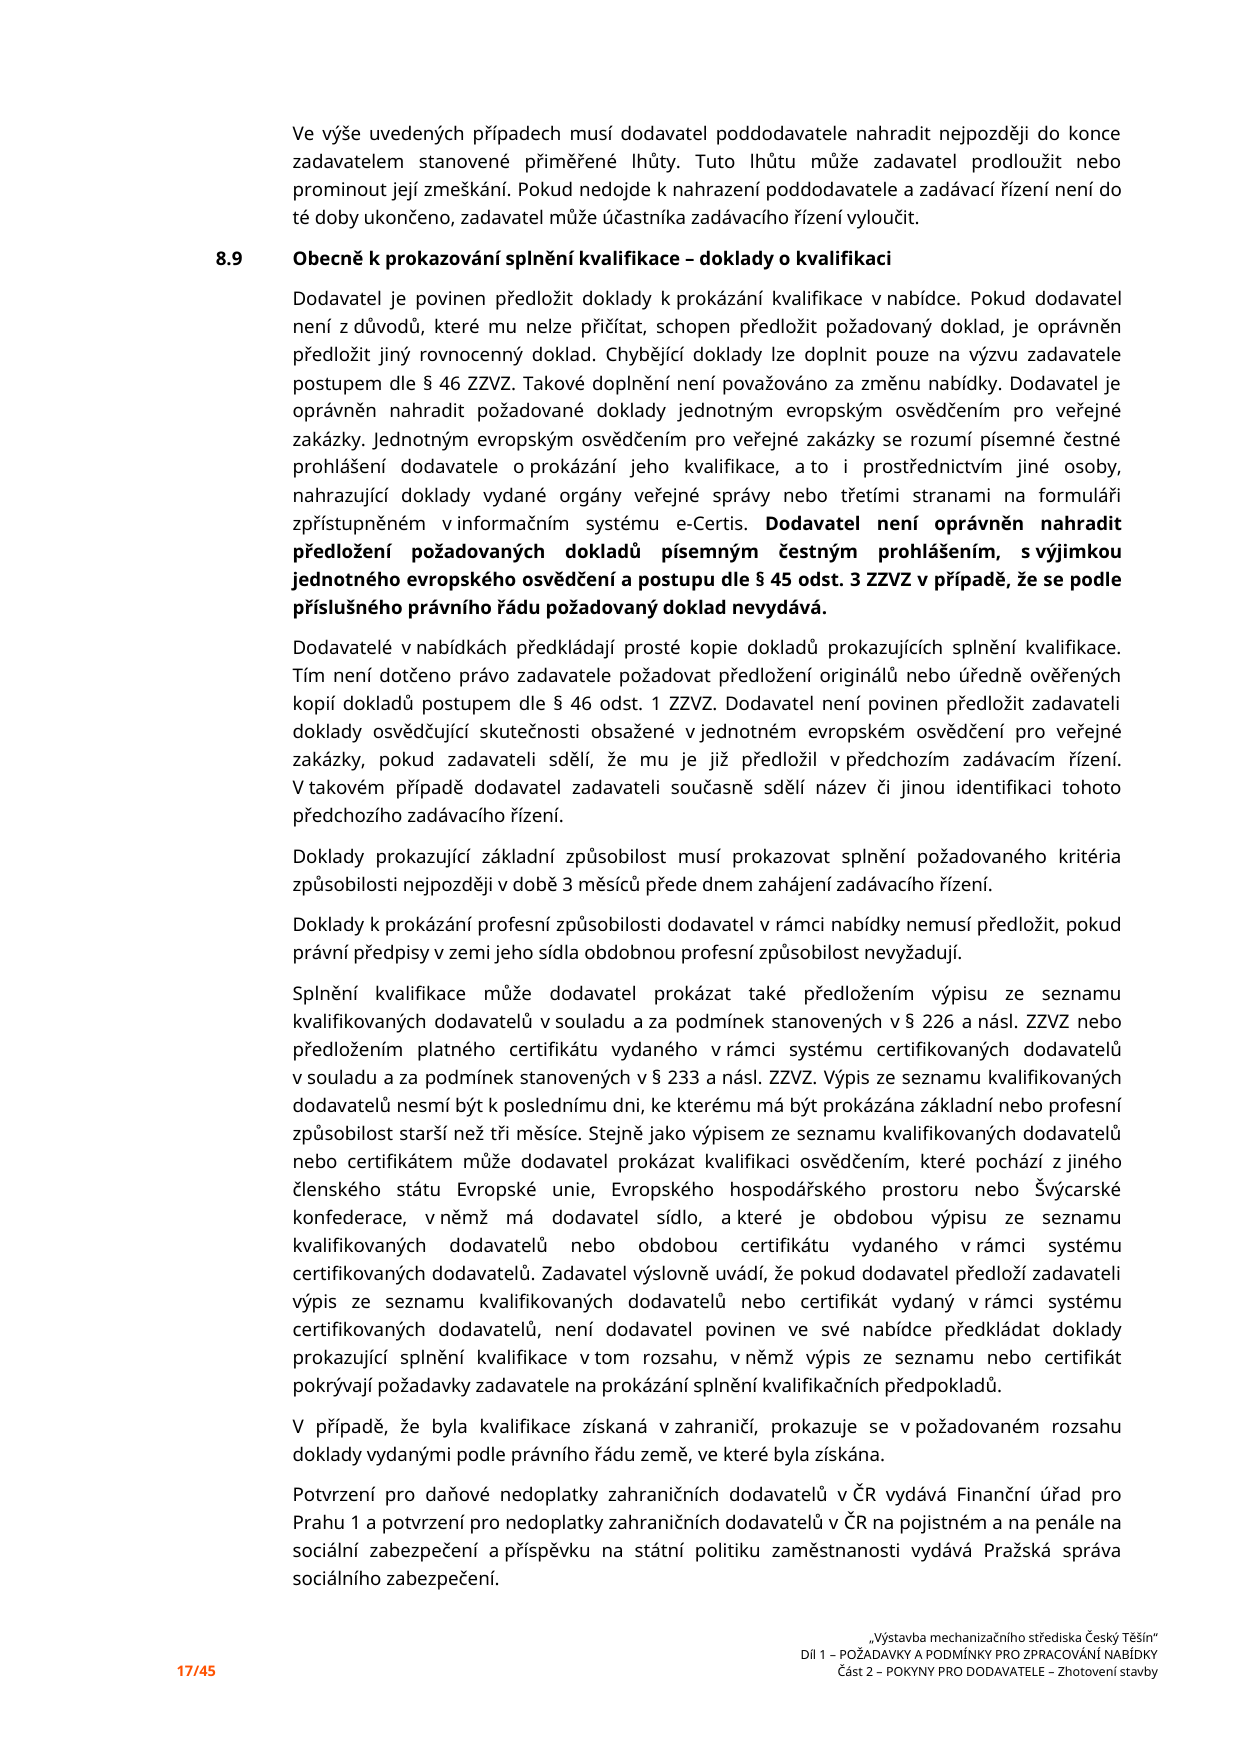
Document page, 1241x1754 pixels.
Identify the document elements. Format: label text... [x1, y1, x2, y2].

text Dodavatel je povinen předložit doklady k prokázání kvalifikace v nabídce. Pokud dodavatel není z důvodů, které mu nelze přičítat, schopen předložit požadovaný doklad, je oprávněn předložit jiný rovnocenný doklad. Chybějící doklady lze doplnit pouze na výzvu zadavatele postupem dle § 46 ZZVZ. Takové doplnění není považováno za změnu nabídky. Dodavatel je oprávněn nahradit požadované doklady jednotným evropským osvědčením pro veřejné zakázky. Jednotným evropským osvědčením pro veřejné zakázky se rozumí písemné čestné prohlášení dodavatele o prokázání jeho kvalifikace, a to i prostřednictvím jiné osoby, nahrazující doklady vydané orgány veřejné správy nebo třetími stranami na formuláři zpřístupněném v informačním systému e-Certis. Dodavatel není oprávněn nahradit předložení požadovaných dokladů písemným čestným prohlášením, s výjimkou jednotného evropského osvědčení a postupu dle § 45 odst. 3 ZZVZ v případě, že se podle příslušného právního řádu požadovaný doklad nevydává. [292, 286, 1122, 619]
text Potvrzení pro daňové nedoplatky zahraničních dodavatelů v ČR vydává Finanční úřad pro Prahu 1 a potvrzení pro nedoplatky zahraničních dodavatelů v ČR na pojistném a na penále na sociální zabezpečení a příspěvku na státní politiku zaměstnanosti vydává Pražská správa sociálního zabezpečení. [292, 1482, 1122, 1591]
text Splnění kvalifikace může dodavatel prokázat také předložením výpisu ze seznamu kvalifikovaných dodavatelů v souladu a za podmínek stanovených v § 226 a násl. ZZVZ nebo předložením platného certifikátu vydaného v rámci systému certifikovaných dodavatelů v souladu a za podmínek stanovených v § 233 a násl. ZZVZ. Výpis ze seznamu kvalifikovaných dodavatelů nesmí být k poslednímu dni, ke kterému má být prokázána základní nebo profesní způsobilost starší než tři měsíce. Stejně jako výpisem ze seznamu kvalifikovaných dodavatelů nebo certifikátem může dodavatel prokázat kvalifikaci osvědčením, které pochází z jiného členského státu Evropské unie, Evropského hospodářského prostoru nebo Švýcarské konfederace, v němž má dodavatel sídlo, a které je obdobou výpisu ze seznamu kvalifikovaných dodavatelů nebo obdobou certifikátu vydaného v rámci systému certifikovaných dodavatelů. Zadavatel výslovně uvádí, že pokud dodavatel předloží zadavateli výpis ze seznamu kvalifikovaných dodavatelů nebo certifikát vydaný v rámci systému certifikovaných dodavatelů, není dodavatel povinen ve své nabídce předkládat doklady prokazující splnění kvalifikace v tom rozsahu, v němž výpis ze seznamu nebo certifikát pokrývají požadavky zadavatele na prokázání splnění kvalifikačních předpokladů. [292, 980, 1122, 1398]
text Ve výše uvedených případech musí dodavatel poddodavatele nahradit nejpozději do konce zadavatelem stanovené přiměřené lhůty. Tuto lhůtu může zadavatel prodloužit nebo prominout její zmeškání. Pokud nedojde k nahrazení poddodavatele a zadávací řízení není do té doby ukončeno, zadavatel může účastníka zadávacího řízení vyloučit. [292, 121, 1122, 230]
text V případě, že byla kvalifikace získaná v zahraničí, prokazuje se v požadovaném rozsahu doklady vydanými podle právního řádu země, ve které byla získána. [292, 1413, 1122, 1467]
text Doklady k prokázání profesní způsobilosti dodavatel v rámci nabídky nemusí předložit, pokud právní předpisy v zemi jeho sídla obdobnou profesní způsobilost nevyžadují. [292, 912, 1122, 965]
text Dodavatelé v nabídkách předkládají prosté kopie dokladů prokazujících splnění kvalifikace. Tím není dotčeno právo zadavatele požadovat předložení originálů nebo úředně ověřených kopií dokladů postupem dle § 46 odst. 1 ZZVZ. Dodavatel není povinen předložit zadavateli doklady osvědčující skutečnosti obsažené v jednotném evropském osvědčení pro veřejné zakázky, pokud zadavateli sdělí, že mu je již předložil v předchozím zadávacím řízení. V takovém případě dodavatel zadavateli současně sdělí název či jinou identifikaci tohoto předchozího zadávacího řízení. [292, 634, 1122, 828]
text Obecně k prokazování splnění kvalifikace – doklady o kvalifikaci [216, 245, 1122, 271]
text Doklady prokazující základní způsobilost musí prokazovat splnění požadovaného kritéria způsobilosti nejpozději v době 3 měsíců přede dnem zahájení zadávacího řízení. [292, 843, 1122, 897]
